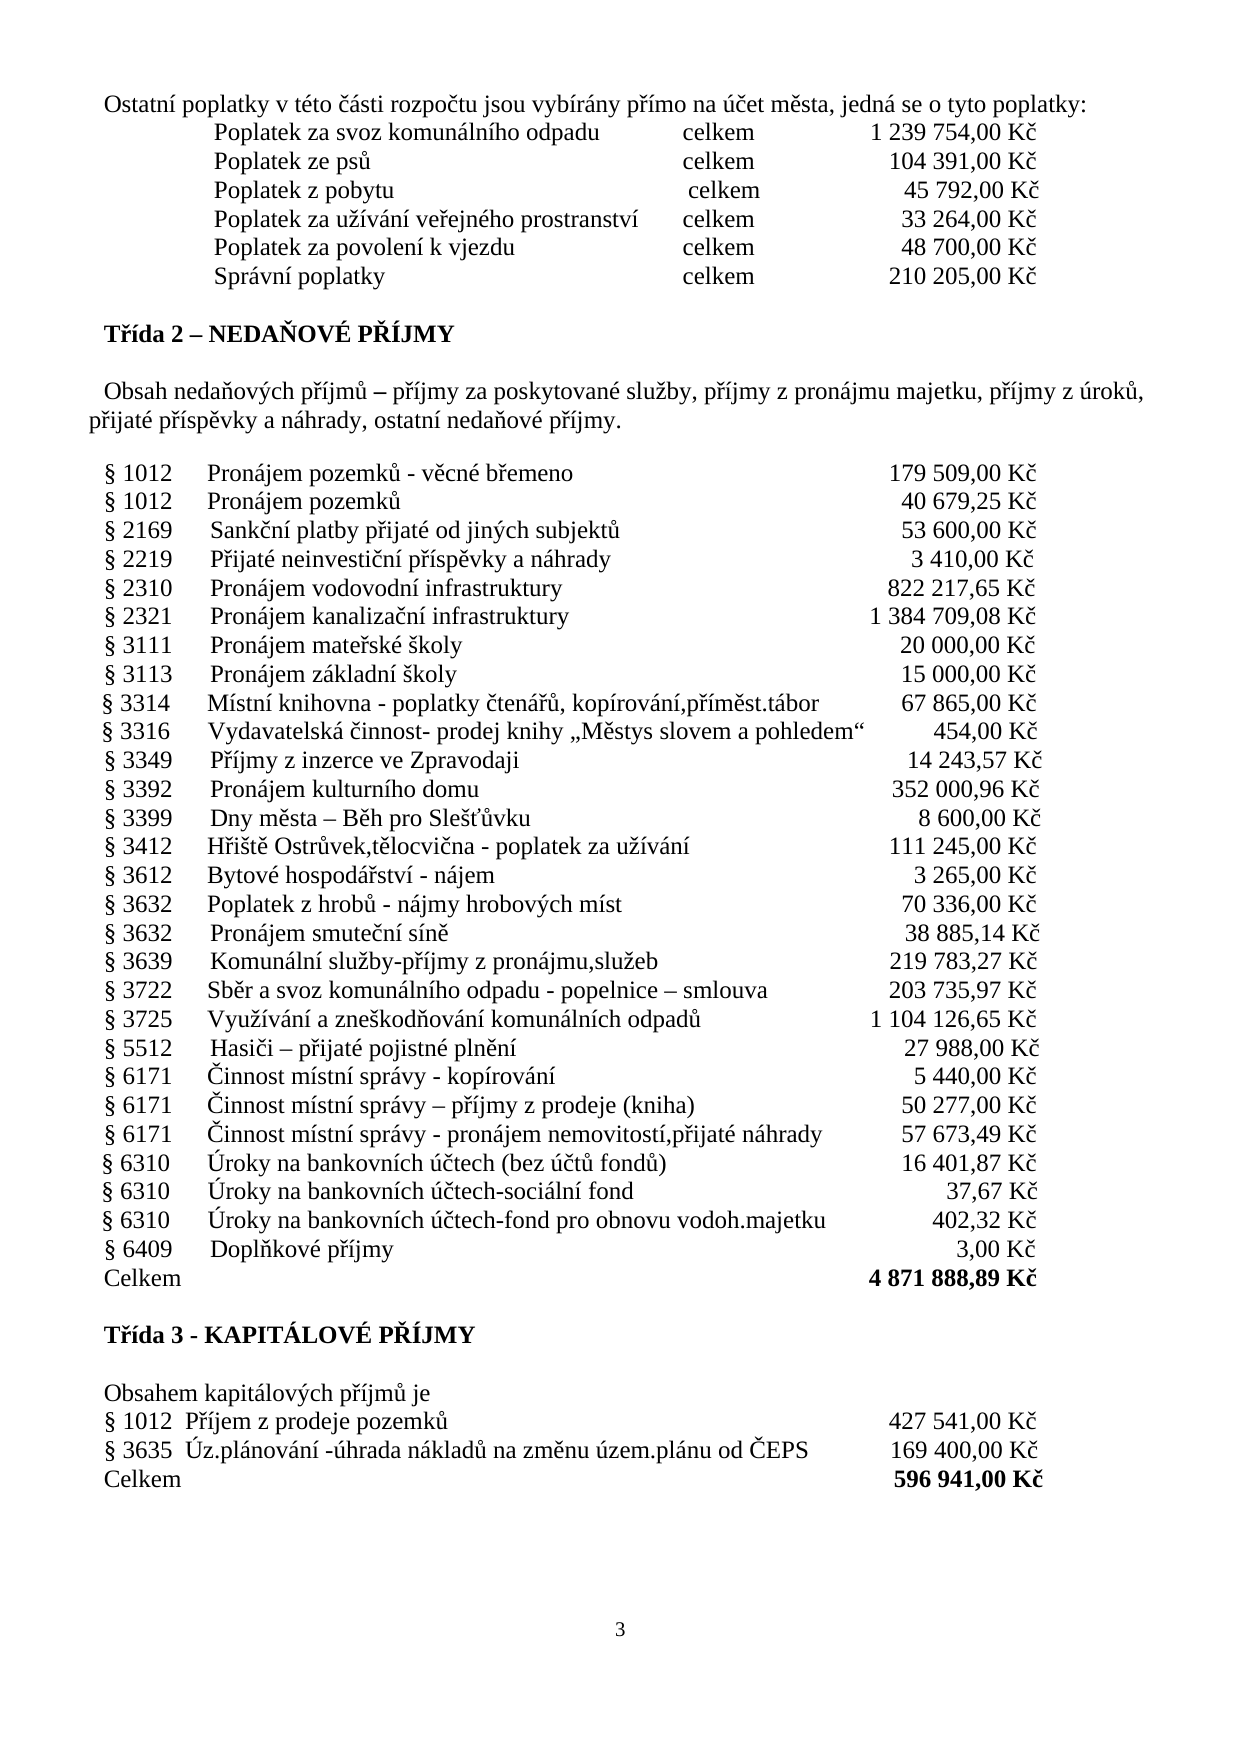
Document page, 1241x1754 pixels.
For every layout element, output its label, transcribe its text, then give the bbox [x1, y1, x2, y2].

text § 6310 Úroky na bankovních účtech (bez účtů fondů) 16 401,87 Kč [89, 1148, 1152, 1176]
text Celkem 596 941,00 Kč [89, 1464, 1152, 1493]
text § 6310 Úroky na bankovních účtech-fond pro obnovu vodoh.majetku 402,32 Kč [89, 1205, 1152, 1234]
text Třída 3 - KAPITÁLOVÉ PŘÍJMY [89, 1320, 1152, 1349]
text § 2321 Pronájem kanalizační infrastruktury 1 384 709,08 Kč [89, 601, 1152, 630]
text Celkem 4 871 888,89 Kč [89, 1263, 1152, 1291]
text § 3399 Dny města – Běh pro Slešťůvku 8 600,00 Kč [89, 803, 1152, 831]
text Poplatek ze psů celkem 104 391,00 Kč [89, 146, 1152, 175]
text § 1012 Pronájem pozemků 40 679,25 Kč [89, 486, 1152, 515]
text § 3392 Pronájem kulturního domu 352 000,96 Kč [89, 774, 1152, 803]
text § 3412 Hřiště Ostrůvek,tělocvična - poplatek za užívání 111 245,00 Kč [89, 831, 1152, 860]
text Obsah nedaňových příjmů – příjmy za poskytované služby, příjmy z pronájmu majetku, příjmy z úroků, přijaté příspěvky a náhrady, ostatní nedaňové příjmy. [89, 376, 1152, 434]
text § 1012 Pronájem pozemků - věcné břemeno 179 509,00 Kč [89, 458, 1152, 486]
text § 3725 Využívání a zneškodňování komunálních odpadů 1 104 126,65 Kč [89, 1004, 1152, 1033]
text § 6171 Činnost místní správy – příjmy z prodeje (kniha) 50 277,00 Kč [89, 1090, 1152, 1119]
text Správní poplatky celkem 210 205,00 Kč [89, 261, 1152, 290]
text Ostatní poplatky v této části rozpočtu jsou vybírány přímo na účet města, jedná se o tyto poplatky: [89, 89, 1152, 117]
text § 3632 Pronájem smuteční síně 38 885,14 Kč [89, 918, 1152, 946]
text § 3113 Pronájem základní školy 15 000,00 Kč [89, 659, 1152, 688]
text § 3632 Poplatek z hrobů - nájmy hrobových míst 70 336,00 Kč [89, 889, 1152, 918]
text Poplatek z pobytu celkem 45 792,00 Kč [89, 175, 1152, 204]
text Poplatek za svoz komunálního odpadu celkem 1 239 754,00 Kč [89, 117, 1152, 146]
text § 5512 Hasiči – přijaté pojistné plnění 27 988,00 Kč [89, 1033, 1152, 1061]
text Poplatek za užívání veřejného prostranství celkem 33 264,00 Kč [89, 204, 1152, 232]
text Poplatek za povolení k vjezdu celkem 48 700,00 Kč [89, 232, 1152, 261]
text Třída 2 – NEDAŇOVÉ PŘÍJMY [89, 319, 1152, 347]
text § 3314 Místní knihovna - poplatky čtenářů, kopírování,příměst.tábor 67 865,00 Kč [89, 688, 1152, 716]
text § 3722 Sběr a svoz komunálního odpadu - popelnice – smlouva 203 735,97 Kč [89, 975, 1152, 1004]
text § 1012 Příjem z prodeje pozemků 427 541,00 Kč [89, 1406, 1152, 1435]
text § 2219 Přijaté neinvestiční příspěvky a náhrady 3 410,00 Kč [89, 544, 1152, 573]
text § 3639 Komunální služby-příjmy z pronájmu,služeb 219 783,27 Kč [89, 946, 1152, 975]
text § 3612 Bytové hospodářství - nájem 3 265,00 Kč [89, 860, 1152, 889]
text § 3111 Pronájem mateřské školy 20 000,00 Kč [89, 630, 1152, 659]
text Obsahem kapitálových příjmů je [89, 1378, 1152, 1406]
text § 6310 Úroky na bankovních účtech-sociální fond 37,67 Kč [89, 1176, 1152, 1205]
text § 2310 Pronájem vodovodní infrastruktury 822 217,65 Kč [89, 573, 1152, 601]
text § 3349 Příjmy z inzerce ve Zpravodaji 14 243,57 Kč [89, 745, 1152, 774]
text § 6171 Činnost místní správy - kopírování 5 440,00 Kč [89, 1061, 1152, 1090]
text § 3316 Vydavatelská činnost- prodej knihy „Městys slovem a pohledem“ 454,00 Kč [89, 716, 1152, 745]
text § 6409 Doplňkové příjmy 3,00 Kč [89, 1234, 1152, 1263]
text § 6171 Činnost místní správy - pronájem nemovitostí,přijaté náhrady 57 673,49 Kč [89, 1119, 1152, 1148]
text § 3635 Úz.plánování -úhrada nákladů na změnu územ.plánu od ČEPS 169 400,00 Kč [89, 1435, 1152, 1464]
text § 2169 Sankční platby přijaté od jiných subjektů 53 600,00 Kč [89, 515, 1152, 544]
